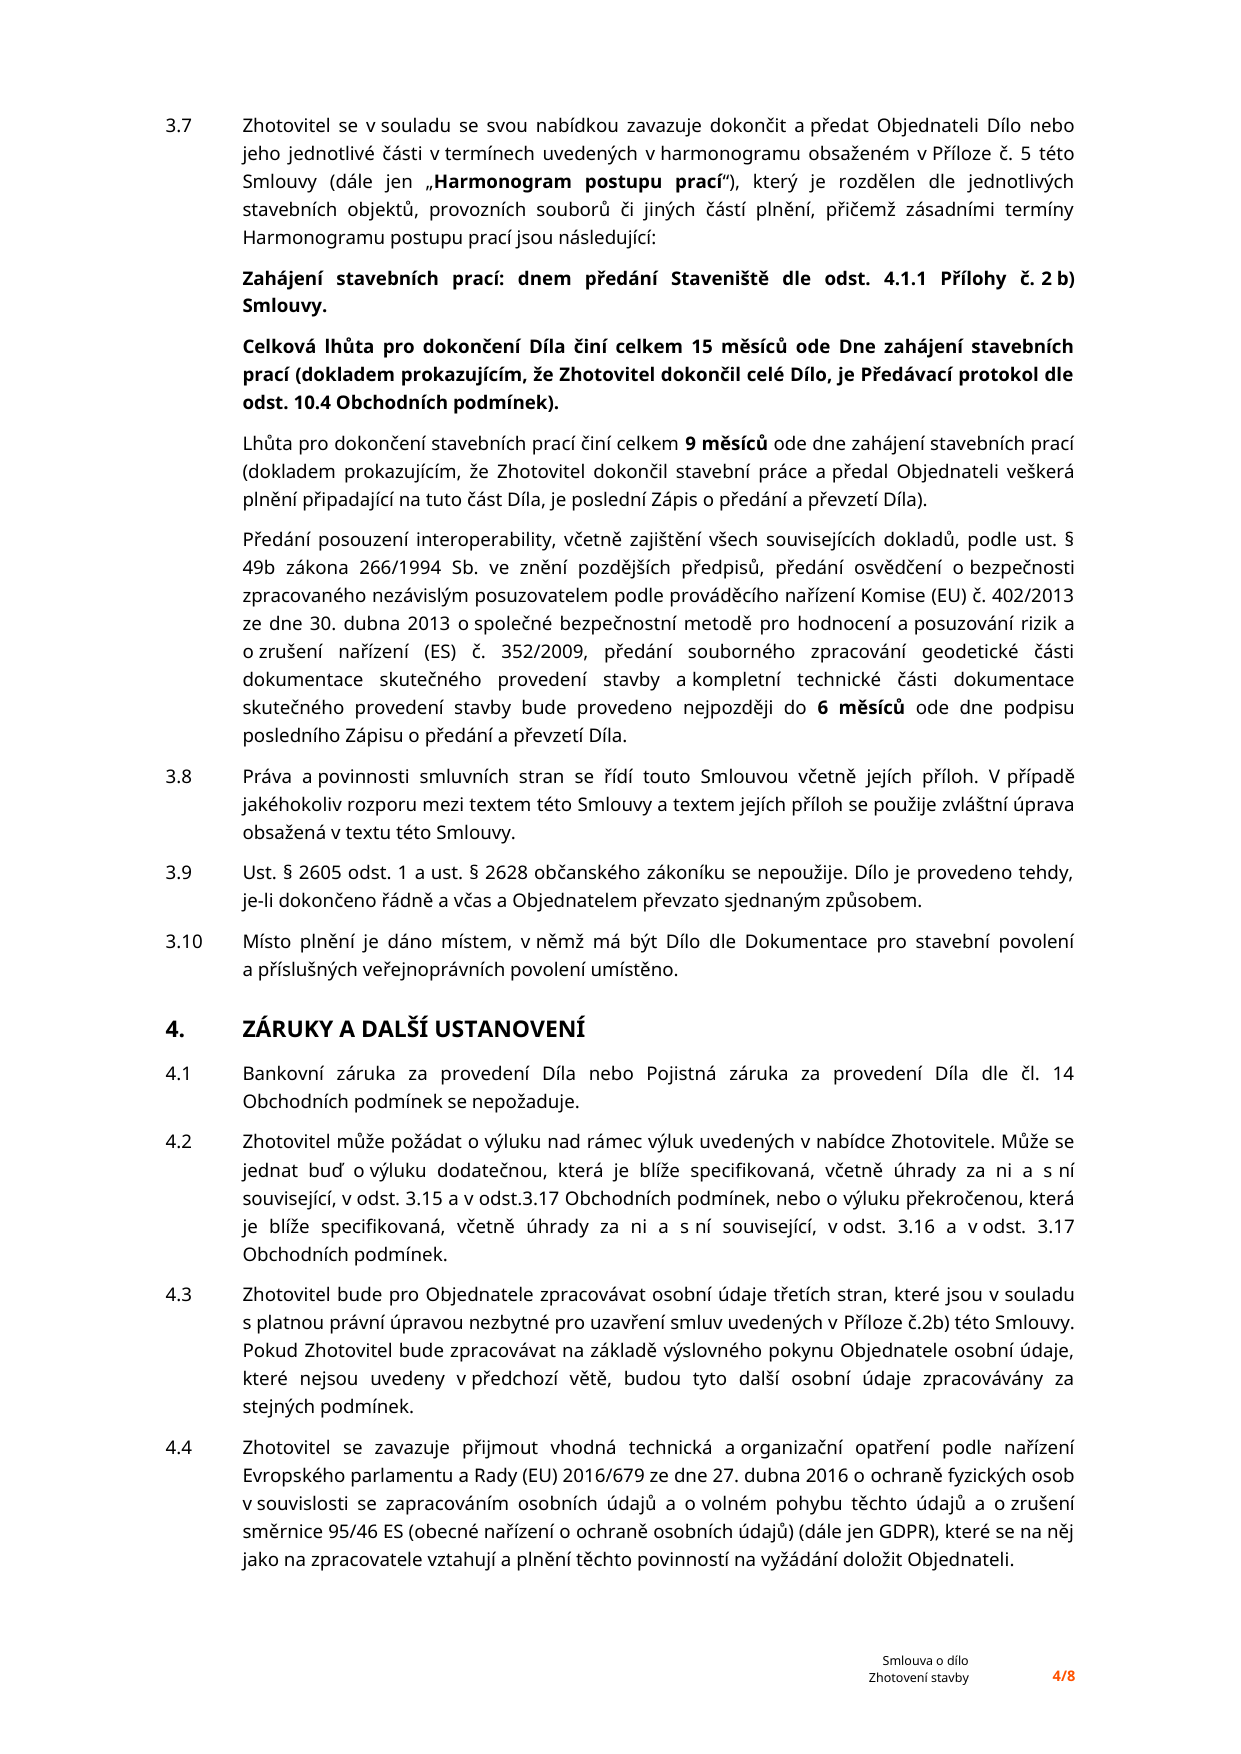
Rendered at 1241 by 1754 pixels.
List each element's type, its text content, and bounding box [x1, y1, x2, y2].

text Práva a povinnosti smluvních stran se řídí touto Smlouvou včetně jejích příloh. V případě jakéhokoliv rozporu mezi textem této Smlouvy a textem jejích příloh se použije zvláštní úprava obsažená v textu této Smlouvy. [165, 763, 1075, 845]
text Lhůta pro dokončení stavebních prací činí celkem 9 měsíců ode dne zahájení stavebních prací (dokladem prokazujícím, že Zhotovitel dokončil stavební práce a předal Objednateli veškerá plnění připadající na tuto část Díla, je poslední Zápis o předání a převzetí Díla). [242, 430, 1075, 511]
text Místo plnění je dáno místem, v němž má být Dílo dle Dokumentace pro stavební povolení a příslušných veřejnoprávních povolení umístěno. [165, 928, 1075, 982]
text Bankovní záruka za provedení Díla nebo Pojistná záruka za provedení Díla dle čl. 14 Obchodních podmínek se nepožaduje. [165, 1060, 1075, 1114]
text Zhotovitel se zavazuje přijmout vhodná technická a organizační opatření podle nařízení Evropského parlamentu a Rady (EU) 2016/679 ze dne 27. dubna 2016 o ochraně fyzických osob v souvislosti se zapracováním osobních údajů a o volném pohybu těchto údajů a o zrušení směrnice 95/46 ES (obecné nařízení o ochraně osobních údajů) (dále jen GDPR), které se na něj jako na zpracovatele vztahují a plnění těchto povinností na vyžádání doložit Objednateli. [165, 1434, 1075, 1572]
text Zhotovitel bude pro Objednatele zpracovávat osobní údaje třetích stran, které jsou v souladu s platnou právní úpravou nezbytné pro uzavření smluv uvedených v Příloze č.2b) této Smlouvy. Pokud Zhotovitel bude zpracovávat na základě výslovného pokynu Objednatele osobní údaje, které nejsou uvedeny v předchozí větě, budou tyto další osobní údaje zpracovávány za stejných podmínek. [165, 1281, 1075, 1419]
text Zhotovitel se v souladu se svou nabídkou zavazuje dokončit a předat Objednateli Dílo nebo jeho jednotlivé části v termínech uvedených v harmonogramu obsaženém v Příloze č. 5 této Smlouvy (dále jen „Harmonogram postupu prací“), který je rozdělen dle jednotlivých stavebních objektů, provozních souborů či jiných částí plnění, přičemž zásadními termíny Harmonogramu postupu prací jsou následující: [165, 112, 1075, 250]
text ZÁRUKY A DALŠÍ USTANOVENÍ [165, 1013, 1075, 1045]
text Celková lhůta pro dokončení Díla činí celkem 15 měsíců ode Dne zahájení stavebních prací (dokladem prokazujícím, že Zhotovitel dokončil celé Dílo, je Předávací protokol dle odst. 10.4 Obchodních podmínek). [242, 333, 1075, 415]
text Předání posouzení interoperability, včetně zajištění všech souvisejících dokladů, podle ust. § 49b zákona 266/1994 Sb. ve znění pozdějších předpisů, předání osvědčení o bezpečnosti zpracovaného nezávislým posuzovatelem podle prováděcího nařízení Komise (EU) č. 402/2013 ze dne 30. dubna 2013 o společné bezpečnostní metodě pro hodnocení a posuzování rizik a o zrušení nařízení (ES) č. 352/2009, předání souborného zpracování geodetické části dokumentace skutečného provedení stavby a kompletní technické části dokumentace skutečného provedení stavby bude provedeno nejpozději do 6 měsíců ode dne podpisu posledního Zápisu o předání a převzetí Díla. [242, 526, 1075, 748]
text Zhotovitel může požádat o výluku nad rámec výluk uvedených v nabídce Zhotovitele. Může se jednat buď o výluku dodatečnou, která je blíže specifikovaná, včetně úhrady za ni a s ní související, v odst. 3.15 a v odst.3.17 Obchodních podmínek, nebo o výluku překročenou, která je blíže specifikovaná, včetně úhrady za ni a s ní související, v odst. 3.16 a v odst. 3.17 Obchodních podmínek. [165, 1129, 1075, 1266]
text Ust. § 2605 odst. 1 a ust. § 2628 občanského zákoníku se nepoužije. Dílo je provedeno tehdy, je-li dokončeno řádně a včas a Objednatelem převzato sjednaným způsobem. [165, 860, 1075, 913]
text Zahájení stavebních prací: dnem předání Staveniště dle odst. 4.1.1 Přílohy č. 2 b) Smlouvy. [242, 265, 1075, 318]
